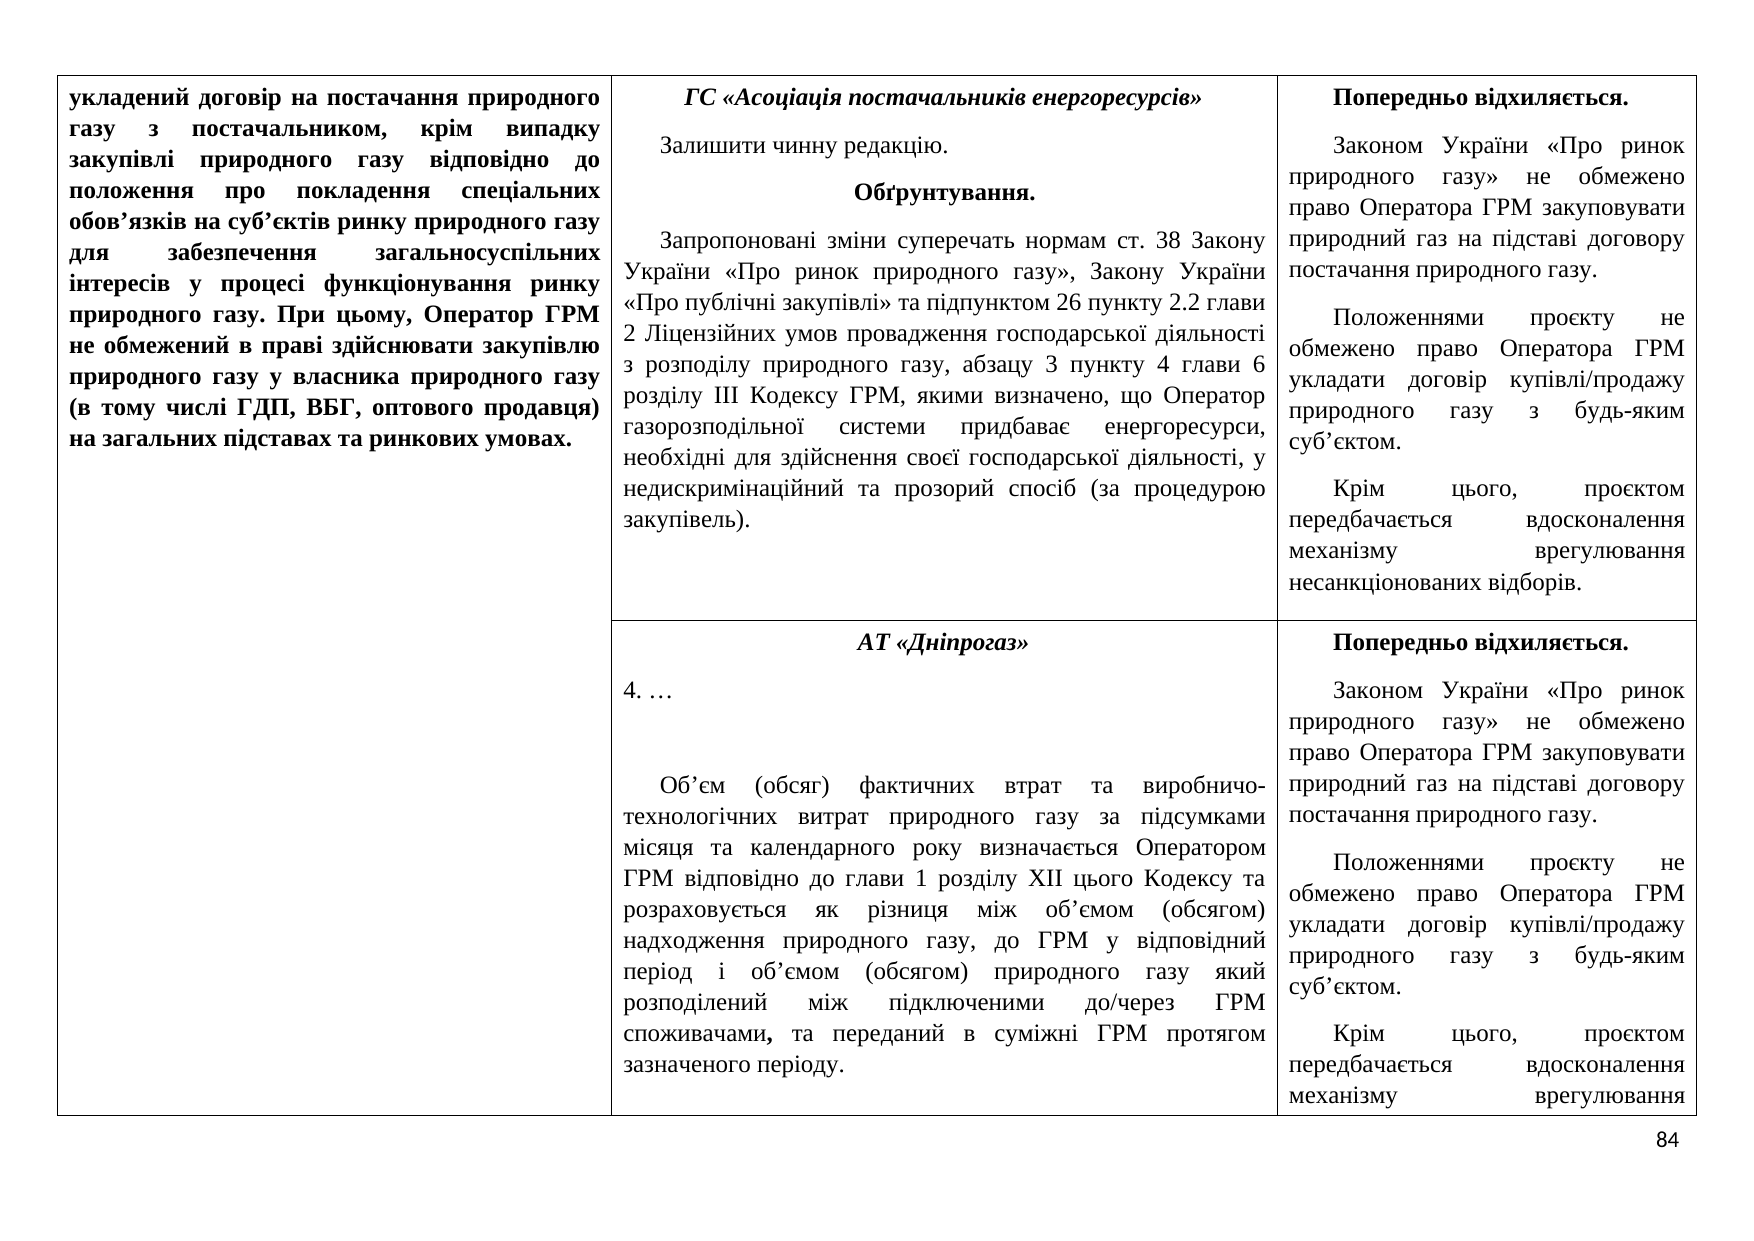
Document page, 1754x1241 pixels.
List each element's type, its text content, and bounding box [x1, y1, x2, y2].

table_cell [1278, 621, 1696, 1115]
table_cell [612, 621, 1277, 1115]
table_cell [1278, 76, 1696, 620]
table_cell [58, 76, 611, 1115]
table_cell ГС «Асоціація постачальників енергоресурсів» Залишити чинну редакцію. Обґрунтування. Запропоновані зміни суперечать нормам ст. 38 Закону України «Про ринок природного газу», Закону України «Про публічні закупівлі» та підпунктом 26 пункту 2.2 глави 2 Ліцензійних умов провадження господарської діяльності з розподілу природного газу, абзацу 3 пункту 4 глави 6 розділу III Кодексу ГРМ, якими визначено, що Оператор газорозподільної системи придбаває енергоресурси, необхідні для здійснення своєї господарської діяльності, у недискримінаційний та прозорий спосіб (за процедурою закупівель). [612, 76, 1277, 620]
